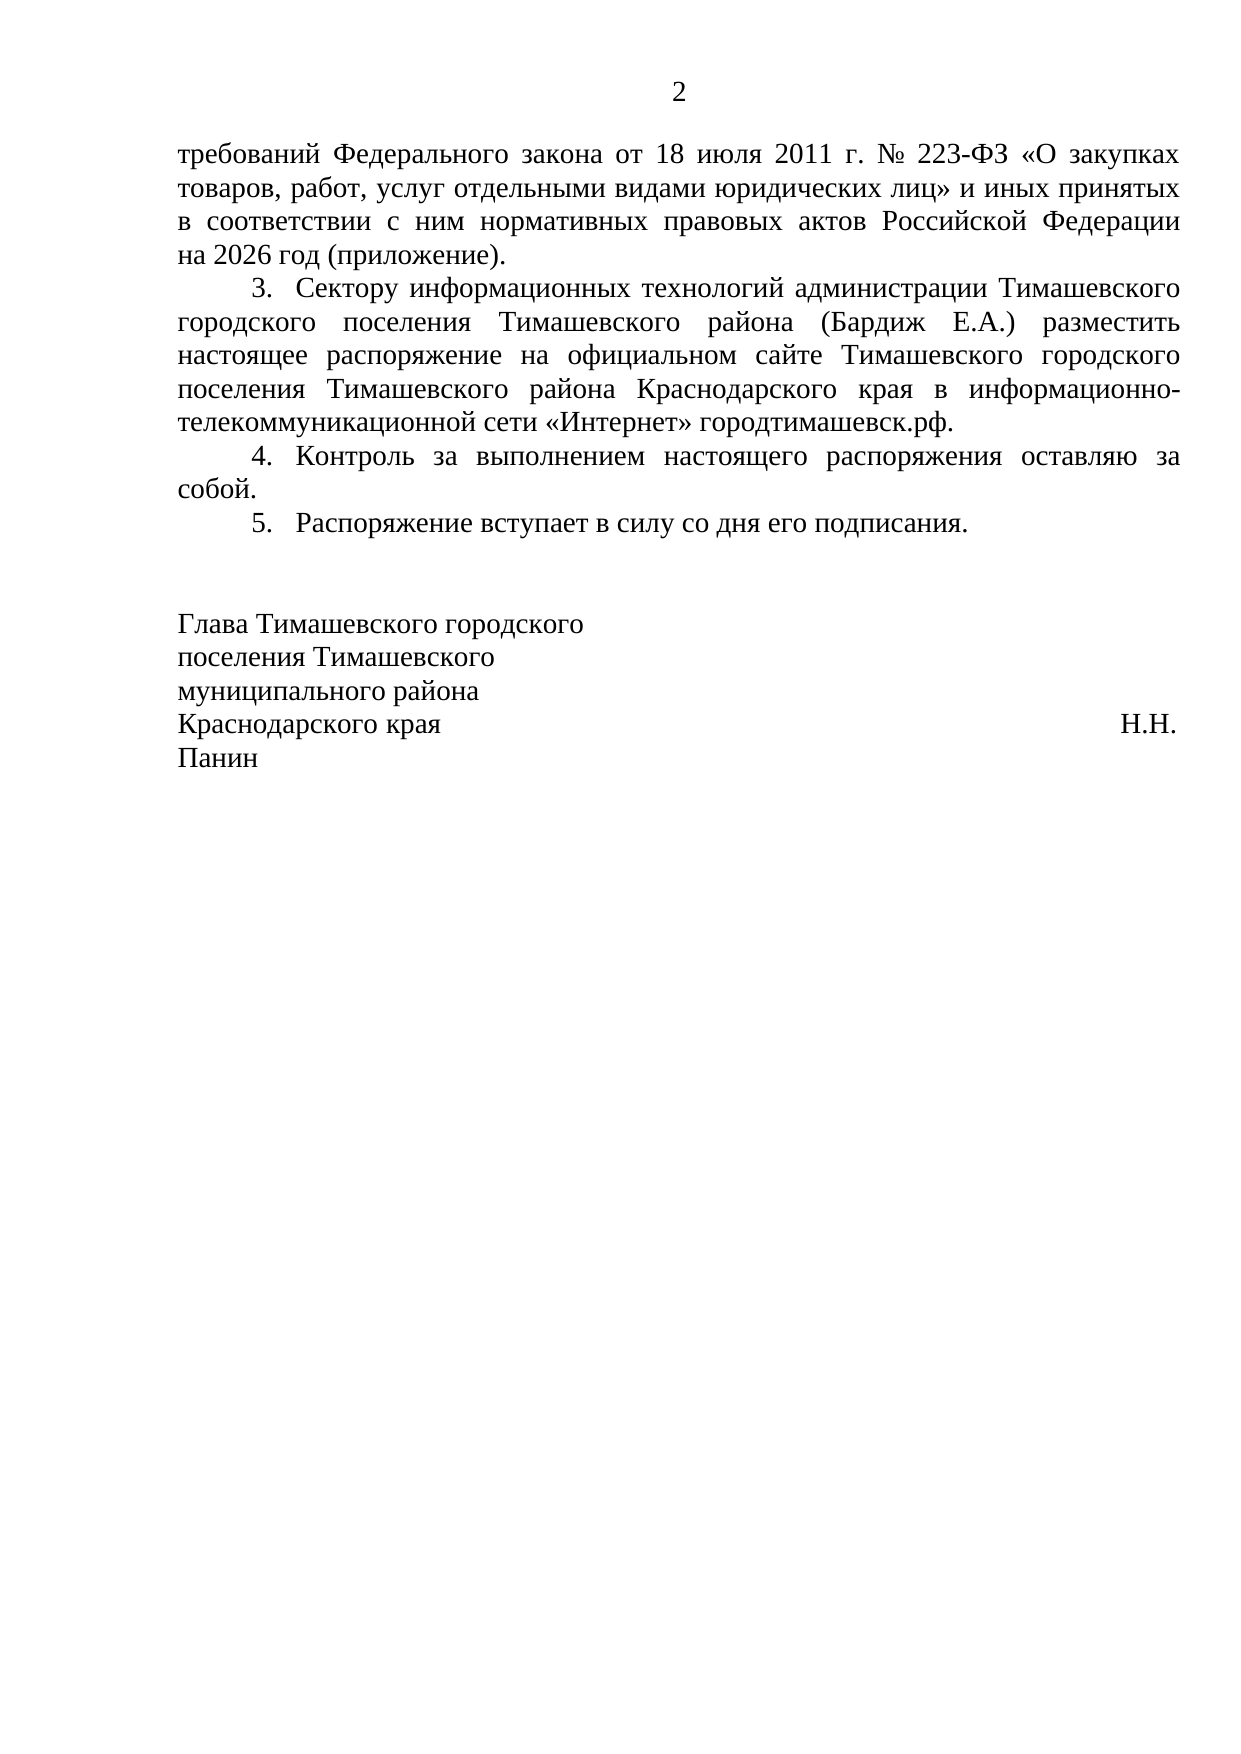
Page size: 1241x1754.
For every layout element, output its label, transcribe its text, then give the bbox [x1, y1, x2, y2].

text Краснодарского края Н.Н. Панин [177, 706, 1181, 773]
text муниципального района [177, 673, 1181, 706]
list Распоряжение вступает в силу со дня его подписания. [177, 505, 1181, 539]
list Контроль за выполнением настоящего распоряжения оставляю за собой. [177, 438, 1181, 505]
list Сектору информационных технологий администрации Тимашевского городского поселения Тимашевского района (Бардиж Е.А.) разместить настоящее распоряжение на официальном сайте Тимашевского городского поселения Тимашевского района Краснодарского края в информационно-телекоммуникационной сети «Интернет» городтимашевск.рф. [177, 270, 1181, 438]
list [177, 136, 1181, 270]
text Глава Тимашевского городского [177, 606, 1181, 639]
text поселения Тимашевского [177, 639, 1181, 673]
